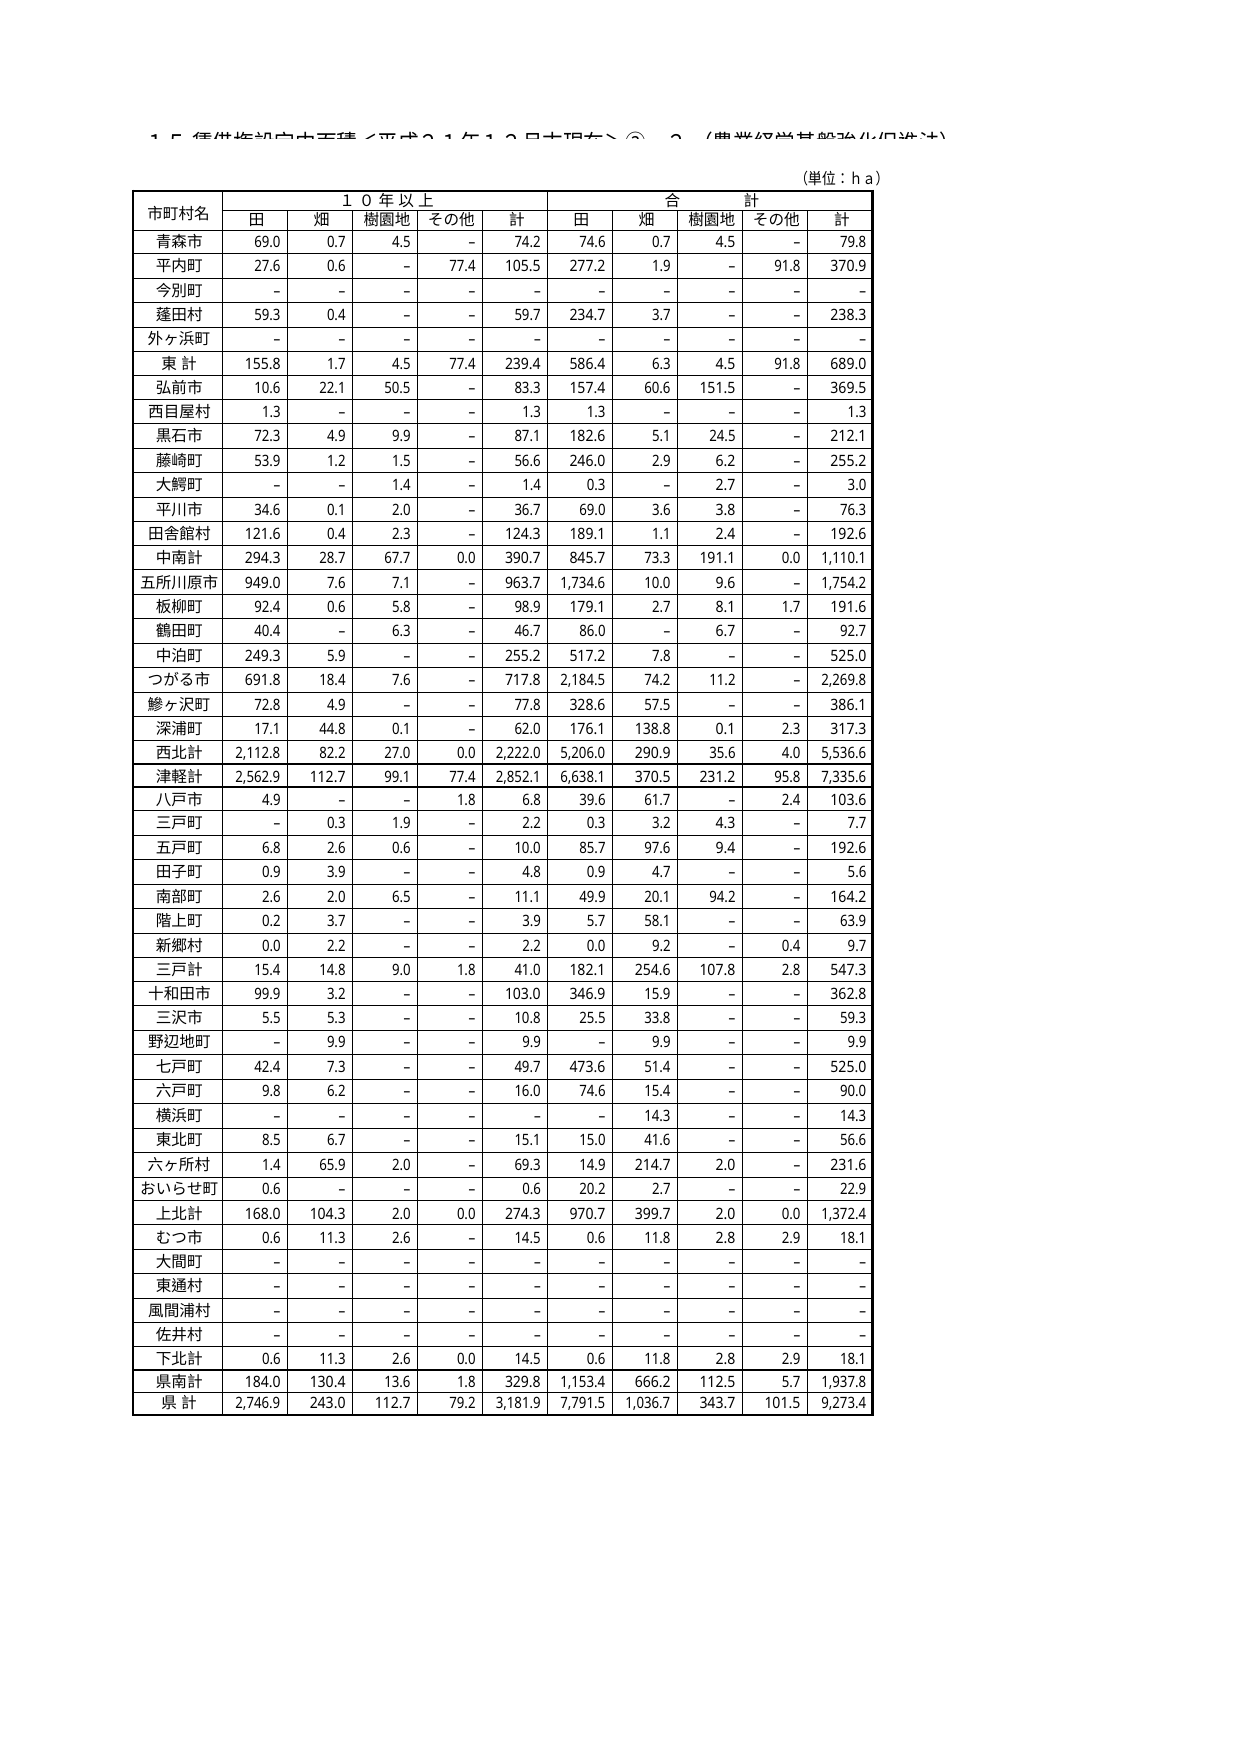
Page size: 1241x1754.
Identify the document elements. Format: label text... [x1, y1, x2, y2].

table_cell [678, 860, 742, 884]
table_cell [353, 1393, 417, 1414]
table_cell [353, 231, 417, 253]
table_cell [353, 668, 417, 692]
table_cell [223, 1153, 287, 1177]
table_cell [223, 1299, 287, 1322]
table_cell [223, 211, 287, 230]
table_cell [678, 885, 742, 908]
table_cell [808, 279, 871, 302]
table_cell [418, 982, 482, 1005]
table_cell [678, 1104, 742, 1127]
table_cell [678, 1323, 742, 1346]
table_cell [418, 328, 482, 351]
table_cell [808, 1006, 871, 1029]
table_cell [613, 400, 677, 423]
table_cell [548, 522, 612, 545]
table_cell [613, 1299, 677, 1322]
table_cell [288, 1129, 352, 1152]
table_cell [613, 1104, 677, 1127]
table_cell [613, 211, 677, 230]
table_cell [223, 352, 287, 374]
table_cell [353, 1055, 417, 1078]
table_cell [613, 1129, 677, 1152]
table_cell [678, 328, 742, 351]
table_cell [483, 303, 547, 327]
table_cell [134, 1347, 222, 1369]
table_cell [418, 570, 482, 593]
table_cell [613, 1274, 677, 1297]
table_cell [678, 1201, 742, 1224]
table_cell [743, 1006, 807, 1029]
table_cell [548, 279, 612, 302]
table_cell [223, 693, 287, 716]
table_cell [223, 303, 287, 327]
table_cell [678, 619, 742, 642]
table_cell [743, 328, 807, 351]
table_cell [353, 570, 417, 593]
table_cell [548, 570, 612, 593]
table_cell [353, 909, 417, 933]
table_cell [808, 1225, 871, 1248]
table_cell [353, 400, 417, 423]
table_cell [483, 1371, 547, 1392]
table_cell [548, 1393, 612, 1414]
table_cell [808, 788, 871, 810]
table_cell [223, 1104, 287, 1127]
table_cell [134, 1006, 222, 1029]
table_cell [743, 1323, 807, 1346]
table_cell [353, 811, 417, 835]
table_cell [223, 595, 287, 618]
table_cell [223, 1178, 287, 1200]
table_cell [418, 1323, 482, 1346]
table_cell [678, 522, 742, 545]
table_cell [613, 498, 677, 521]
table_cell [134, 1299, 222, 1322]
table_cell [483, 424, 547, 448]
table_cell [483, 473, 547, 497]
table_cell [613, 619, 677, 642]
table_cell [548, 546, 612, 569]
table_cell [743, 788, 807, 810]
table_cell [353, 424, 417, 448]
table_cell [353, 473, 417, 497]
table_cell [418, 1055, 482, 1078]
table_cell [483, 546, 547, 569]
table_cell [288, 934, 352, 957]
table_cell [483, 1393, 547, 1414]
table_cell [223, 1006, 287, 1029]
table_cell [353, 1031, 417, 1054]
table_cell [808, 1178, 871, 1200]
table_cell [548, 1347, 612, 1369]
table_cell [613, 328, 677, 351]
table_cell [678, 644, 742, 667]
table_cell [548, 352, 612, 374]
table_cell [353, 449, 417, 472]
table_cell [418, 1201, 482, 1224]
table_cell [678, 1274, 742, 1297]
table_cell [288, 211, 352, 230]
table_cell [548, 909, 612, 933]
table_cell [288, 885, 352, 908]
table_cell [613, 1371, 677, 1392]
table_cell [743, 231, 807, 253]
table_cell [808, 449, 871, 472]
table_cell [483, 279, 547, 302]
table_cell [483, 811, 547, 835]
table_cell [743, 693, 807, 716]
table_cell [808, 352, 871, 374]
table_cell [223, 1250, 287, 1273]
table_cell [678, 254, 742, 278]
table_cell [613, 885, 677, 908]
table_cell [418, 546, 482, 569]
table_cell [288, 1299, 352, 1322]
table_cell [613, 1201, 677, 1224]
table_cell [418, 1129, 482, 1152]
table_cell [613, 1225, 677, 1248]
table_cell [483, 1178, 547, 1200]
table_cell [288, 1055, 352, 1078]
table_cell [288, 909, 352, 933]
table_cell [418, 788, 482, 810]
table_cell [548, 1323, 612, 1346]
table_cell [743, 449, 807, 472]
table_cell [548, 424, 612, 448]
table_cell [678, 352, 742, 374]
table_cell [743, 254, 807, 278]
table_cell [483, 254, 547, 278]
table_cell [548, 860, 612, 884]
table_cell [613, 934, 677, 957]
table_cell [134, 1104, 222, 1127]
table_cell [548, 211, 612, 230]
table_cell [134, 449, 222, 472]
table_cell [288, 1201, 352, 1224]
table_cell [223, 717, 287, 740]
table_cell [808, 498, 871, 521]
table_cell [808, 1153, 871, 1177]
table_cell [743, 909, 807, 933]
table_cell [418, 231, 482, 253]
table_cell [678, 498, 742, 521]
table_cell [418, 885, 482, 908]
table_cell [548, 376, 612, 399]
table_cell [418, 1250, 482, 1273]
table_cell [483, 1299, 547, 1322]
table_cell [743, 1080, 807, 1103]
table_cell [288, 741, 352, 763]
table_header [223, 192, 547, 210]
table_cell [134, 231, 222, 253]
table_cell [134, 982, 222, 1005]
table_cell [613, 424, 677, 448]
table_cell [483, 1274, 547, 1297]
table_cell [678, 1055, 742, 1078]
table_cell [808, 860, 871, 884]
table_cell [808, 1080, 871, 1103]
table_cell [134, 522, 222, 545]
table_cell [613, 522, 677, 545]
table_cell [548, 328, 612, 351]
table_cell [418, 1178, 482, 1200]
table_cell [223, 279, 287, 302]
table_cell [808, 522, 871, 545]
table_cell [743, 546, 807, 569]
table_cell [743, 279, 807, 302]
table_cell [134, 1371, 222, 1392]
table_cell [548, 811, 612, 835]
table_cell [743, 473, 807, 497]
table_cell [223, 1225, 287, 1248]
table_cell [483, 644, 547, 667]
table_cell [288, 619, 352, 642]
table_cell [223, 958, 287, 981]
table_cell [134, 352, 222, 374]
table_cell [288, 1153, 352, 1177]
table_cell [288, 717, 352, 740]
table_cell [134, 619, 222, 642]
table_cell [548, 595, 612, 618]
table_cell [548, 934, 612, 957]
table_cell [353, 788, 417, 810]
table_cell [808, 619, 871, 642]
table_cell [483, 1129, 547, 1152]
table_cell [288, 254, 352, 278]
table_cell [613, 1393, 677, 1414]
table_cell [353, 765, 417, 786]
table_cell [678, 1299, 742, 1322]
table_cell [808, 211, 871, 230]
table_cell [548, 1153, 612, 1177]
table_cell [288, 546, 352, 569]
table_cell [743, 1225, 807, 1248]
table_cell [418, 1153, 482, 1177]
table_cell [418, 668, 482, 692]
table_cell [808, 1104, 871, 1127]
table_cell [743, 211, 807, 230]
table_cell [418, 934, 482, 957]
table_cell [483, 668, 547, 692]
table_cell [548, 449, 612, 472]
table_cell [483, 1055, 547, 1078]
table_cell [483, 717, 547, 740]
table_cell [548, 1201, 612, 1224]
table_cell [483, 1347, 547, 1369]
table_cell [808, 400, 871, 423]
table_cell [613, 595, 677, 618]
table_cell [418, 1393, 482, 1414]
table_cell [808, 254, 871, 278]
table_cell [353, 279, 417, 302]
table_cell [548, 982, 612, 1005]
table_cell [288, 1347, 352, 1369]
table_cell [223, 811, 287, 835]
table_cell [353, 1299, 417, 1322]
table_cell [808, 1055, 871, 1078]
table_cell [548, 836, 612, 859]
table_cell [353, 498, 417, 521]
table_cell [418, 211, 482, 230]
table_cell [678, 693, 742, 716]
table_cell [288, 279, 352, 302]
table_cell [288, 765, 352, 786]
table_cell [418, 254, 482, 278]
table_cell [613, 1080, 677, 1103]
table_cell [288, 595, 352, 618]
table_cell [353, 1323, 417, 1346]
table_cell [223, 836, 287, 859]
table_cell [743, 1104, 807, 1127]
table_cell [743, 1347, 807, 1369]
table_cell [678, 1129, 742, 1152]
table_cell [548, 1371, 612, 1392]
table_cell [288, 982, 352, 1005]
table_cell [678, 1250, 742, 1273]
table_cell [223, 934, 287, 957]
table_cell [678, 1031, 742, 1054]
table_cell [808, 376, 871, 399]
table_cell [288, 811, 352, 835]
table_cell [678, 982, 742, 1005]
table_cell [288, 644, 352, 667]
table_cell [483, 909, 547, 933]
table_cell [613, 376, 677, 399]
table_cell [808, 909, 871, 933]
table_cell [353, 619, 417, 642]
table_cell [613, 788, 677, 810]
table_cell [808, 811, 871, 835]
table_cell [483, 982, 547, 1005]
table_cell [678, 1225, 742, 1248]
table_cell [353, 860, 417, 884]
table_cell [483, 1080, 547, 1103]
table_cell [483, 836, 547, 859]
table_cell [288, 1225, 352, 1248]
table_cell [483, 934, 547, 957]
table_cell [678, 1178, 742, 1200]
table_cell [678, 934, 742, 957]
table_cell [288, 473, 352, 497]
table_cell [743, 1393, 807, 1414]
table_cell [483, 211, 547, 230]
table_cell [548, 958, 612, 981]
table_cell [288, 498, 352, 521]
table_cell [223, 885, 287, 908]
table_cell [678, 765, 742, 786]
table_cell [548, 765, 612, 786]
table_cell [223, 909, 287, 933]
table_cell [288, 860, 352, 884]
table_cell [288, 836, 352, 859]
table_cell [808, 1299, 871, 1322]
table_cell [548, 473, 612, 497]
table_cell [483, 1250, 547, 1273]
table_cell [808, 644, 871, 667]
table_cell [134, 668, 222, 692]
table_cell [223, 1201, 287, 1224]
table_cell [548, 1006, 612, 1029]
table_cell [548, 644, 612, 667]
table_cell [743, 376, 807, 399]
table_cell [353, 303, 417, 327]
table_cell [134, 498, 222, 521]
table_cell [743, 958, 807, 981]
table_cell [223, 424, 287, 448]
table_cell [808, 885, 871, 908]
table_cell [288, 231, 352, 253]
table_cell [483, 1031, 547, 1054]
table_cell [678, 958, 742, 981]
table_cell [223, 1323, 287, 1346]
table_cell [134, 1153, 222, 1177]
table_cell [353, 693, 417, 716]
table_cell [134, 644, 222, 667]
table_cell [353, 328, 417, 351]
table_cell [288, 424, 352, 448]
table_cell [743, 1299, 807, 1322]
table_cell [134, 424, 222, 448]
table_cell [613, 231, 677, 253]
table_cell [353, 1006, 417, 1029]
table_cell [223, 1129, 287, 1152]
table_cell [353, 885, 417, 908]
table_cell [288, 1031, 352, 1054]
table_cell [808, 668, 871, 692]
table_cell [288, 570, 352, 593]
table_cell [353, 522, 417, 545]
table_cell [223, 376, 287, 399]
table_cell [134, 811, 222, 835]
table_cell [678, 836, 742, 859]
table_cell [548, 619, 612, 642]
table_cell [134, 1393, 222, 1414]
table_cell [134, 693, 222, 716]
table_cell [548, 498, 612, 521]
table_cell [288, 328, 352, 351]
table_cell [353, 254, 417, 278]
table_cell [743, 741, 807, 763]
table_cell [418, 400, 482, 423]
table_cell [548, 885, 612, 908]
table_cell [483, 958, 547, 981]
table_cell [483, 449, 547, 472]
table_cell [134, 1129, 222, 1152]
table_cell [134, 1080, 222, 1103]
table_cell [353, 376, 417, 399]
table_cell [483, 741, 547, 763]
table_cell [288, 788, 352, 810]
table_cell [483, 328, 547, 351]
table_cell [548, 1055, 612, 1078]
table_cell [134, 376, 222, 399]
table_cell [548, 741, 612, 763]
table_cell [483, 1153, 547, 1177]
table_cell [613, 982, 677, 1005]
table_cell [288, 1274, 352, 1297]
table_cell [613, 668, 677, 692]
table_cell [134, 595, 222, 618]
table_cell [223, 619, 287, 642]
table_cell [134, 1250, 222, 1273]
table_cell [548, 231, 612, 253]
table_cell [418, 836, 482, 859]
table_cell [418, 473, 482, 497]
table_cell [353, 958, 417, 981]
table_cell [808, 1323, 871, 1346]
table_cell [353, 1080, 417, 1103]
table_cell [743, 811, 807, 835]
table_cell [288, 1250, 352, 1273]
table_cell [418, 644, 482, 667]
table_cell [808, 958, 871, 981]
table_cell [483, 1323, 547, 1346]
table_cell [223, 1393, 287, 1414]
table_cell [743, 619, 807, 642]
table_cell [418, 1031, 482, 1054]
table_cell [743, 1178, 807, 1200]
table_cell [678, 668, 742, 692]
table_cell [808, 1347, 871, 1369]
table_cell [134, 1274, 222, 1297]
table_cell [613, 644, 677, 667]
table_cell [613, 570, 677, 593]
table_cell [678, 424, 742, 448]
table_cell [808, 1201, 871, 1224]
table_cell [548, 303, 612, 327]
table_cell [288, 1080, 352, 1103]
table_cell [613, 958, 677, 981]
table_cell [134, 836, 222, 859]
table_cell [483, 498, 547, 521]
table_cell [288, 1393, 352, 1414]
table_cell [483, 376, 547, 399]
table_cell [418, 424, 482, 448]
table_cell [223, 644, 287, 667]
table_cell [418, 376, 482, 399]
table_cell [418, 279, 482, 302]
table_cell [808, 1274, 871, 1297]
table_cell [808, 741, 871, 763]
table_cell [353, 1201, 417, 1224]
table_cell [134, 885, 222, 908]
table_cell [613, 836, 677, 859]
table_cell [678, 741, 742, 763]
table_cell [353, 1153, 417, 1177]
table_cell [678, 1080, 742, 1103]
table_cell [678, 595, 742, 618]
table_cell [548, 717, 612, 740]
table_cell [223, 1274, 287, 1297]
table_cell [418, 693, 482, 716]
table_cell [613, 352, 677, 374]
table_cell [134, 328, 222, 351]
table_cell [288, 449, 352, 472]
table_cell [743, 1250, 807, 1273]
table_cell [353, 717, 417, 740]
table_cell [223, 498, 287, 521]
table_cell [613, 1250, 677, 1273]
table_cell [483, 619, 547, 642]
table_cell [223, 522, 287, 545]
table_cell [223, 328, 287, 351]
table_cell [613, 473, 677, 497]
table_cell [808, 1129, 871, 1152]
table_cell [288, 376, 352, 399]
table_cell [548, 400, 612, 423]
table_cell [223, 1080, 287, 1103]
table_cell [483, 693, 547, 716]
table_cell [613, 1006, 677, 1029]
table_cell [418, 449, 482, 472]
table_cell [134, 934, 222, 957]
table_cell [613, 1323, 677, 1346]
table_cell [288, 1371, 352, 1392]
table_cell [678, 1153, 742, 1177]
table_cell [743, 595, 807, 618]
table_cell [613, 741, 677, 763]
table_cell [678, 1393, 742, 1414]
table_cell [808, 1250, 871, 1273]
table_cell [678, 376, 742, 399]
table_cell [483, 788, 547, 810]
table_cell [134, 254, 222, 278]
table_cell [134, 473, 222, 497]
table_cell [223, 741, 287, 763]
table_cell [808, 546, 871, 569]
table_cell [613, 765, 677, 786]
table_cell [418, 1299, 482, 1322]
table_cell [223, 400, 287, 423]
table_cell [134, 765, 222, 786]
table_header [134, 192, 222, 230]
text （単位：ｈａ） [794, 168, 1180, 189]
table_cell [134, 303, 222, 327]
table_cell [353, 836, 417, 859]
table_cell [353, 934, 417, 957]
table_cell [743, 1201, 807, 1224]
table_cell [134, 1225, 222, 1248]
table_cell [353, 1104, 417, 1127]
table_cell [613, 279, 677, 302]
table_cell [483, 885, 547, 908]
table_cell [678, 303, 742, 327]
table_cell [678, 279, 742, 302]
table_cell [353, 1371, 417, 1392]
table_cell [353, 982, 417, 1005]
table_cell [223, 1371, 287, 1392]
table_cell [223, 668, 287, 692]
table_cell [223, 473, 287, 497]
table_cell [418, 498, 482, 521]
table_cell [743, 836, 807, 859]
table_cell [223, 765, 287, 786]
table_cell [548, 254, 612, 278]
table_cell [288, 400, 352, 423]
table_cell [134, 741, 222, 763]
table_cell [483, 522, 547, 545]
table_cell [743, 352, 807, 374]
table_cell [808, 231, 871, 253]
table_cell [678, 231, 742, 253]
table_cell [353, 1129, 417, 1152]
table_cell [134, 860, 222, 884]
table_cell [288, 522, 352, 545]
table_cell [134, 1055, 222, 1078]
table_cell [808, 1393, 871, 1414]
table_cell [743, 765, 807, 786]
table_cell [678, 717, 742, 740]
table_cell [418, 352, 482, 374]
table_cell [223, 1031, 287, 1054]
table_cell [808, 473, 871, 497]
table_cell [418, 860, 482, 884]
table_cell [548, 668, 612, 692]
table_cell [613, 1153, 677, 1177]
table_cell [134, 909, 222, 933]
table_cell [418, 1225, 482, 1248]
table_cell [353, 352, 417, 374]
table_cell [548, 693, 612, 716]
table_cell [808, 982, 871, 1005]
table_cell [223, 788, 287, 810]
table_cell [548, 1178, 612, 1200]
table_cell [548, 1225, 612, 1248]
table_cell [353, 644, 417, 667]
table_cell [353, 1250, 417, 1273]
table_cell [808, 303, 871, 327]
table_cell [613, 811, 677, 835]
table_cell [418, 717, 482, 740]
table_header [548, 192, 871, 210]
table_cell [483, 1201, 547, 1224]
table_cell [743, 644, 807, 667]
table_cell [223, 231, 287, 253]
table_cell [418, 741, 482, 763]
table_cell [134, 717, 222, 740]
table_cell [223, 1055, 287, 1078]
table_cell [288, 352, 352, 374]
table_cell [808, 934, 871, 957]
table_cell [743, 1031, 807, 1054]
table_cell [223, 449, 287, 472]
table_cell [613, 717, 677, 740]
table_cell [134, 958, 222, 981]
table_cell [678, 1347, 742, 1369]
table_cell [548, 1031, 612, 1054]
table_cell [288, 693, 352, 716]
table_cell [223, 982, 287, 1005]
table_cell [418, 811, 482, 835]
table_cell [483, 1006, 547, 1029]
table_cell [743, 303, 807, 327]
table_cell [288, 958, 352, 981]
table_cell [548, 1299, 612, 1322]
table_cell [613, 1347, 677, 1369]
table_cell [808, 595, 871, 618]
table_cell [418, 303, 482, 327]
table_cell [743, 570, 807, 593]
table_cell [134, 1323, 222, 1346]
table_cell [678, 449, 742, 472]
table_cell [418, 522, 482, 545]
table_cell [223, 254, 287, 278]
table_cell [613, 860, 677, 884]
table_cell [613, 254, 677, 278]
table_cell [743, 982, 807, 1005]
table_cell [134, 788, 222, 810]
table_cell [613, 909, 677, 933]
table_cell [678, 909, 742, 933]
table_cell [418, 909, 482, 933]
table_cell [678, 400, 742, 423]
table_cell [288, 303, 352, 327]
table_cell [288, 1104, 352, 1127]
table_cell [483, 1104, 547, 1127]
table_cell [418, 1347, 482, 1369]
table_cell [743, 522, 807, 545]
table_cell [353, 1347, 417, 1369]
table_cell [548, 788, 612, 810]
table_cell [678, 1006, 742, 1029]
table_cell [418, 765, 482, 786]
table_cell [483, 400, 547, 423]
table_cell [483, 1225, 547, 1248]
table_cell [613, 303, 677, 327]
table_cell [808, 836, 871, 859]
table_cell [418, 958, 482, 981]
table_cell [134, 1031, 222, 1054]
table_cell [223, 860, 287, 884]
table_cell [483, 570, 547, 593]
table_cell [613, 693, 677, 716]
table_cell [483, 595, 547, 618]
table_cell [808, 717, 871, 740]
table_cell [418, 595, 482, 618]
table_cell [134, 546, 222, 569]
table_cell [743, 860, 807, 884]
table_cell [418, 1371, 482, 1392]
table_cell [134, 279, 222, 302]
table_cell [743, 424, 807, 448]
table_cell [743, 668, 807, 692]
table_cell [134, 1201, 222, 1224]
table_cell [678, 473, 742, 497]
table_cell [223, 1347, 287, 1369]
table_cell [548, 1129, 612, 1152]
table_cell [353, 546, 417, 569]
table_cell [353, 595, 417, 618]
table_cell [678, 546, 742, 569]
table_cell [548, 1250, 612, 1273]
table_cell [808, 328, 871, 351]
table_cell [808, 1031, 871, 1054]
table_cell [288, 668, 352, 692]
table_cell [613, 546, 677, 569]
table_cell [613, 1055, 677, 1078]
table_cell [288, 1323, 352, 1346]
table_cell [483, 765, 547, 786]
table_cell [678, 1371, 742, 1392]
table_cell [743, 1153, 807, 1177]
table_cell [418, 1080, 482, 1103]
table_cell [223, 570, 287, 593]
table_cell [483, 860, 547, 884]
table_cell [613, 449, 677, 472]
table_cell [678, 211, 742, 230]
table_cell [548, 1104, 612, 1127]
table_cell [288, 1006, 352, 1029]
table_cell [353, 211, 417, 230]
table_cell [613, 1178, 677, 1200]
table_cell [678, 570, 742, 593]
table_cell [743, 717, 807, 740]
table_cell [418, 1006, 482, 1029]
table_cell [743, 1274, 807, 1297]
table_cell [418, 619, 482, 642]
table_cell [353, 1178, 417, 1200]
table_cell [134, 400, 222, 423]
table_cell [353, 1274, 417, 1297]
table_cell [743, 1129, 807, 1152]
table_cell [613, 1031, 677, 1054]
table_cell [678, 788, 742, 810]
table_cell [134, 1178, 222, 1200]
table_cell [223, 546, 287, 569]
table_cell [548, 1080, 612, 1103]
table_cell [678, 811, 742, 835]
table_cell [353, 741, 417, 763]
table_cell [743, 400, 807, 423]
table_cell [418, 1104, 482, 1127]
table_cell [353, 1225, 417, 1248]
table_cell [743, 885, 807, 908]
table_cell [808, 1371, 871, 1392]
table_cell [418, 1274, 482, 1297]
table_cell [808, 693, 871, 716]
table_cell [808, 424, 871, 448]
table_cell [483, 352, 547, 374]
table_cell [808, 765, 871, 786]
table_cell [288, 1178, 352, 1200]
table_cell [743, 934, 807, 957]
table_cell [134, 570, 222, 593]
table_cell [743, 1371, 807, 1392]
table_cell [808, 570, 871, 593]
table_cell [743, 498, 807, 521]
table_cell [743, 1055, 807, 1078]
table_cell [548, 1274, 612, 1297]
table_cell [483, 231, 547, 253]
